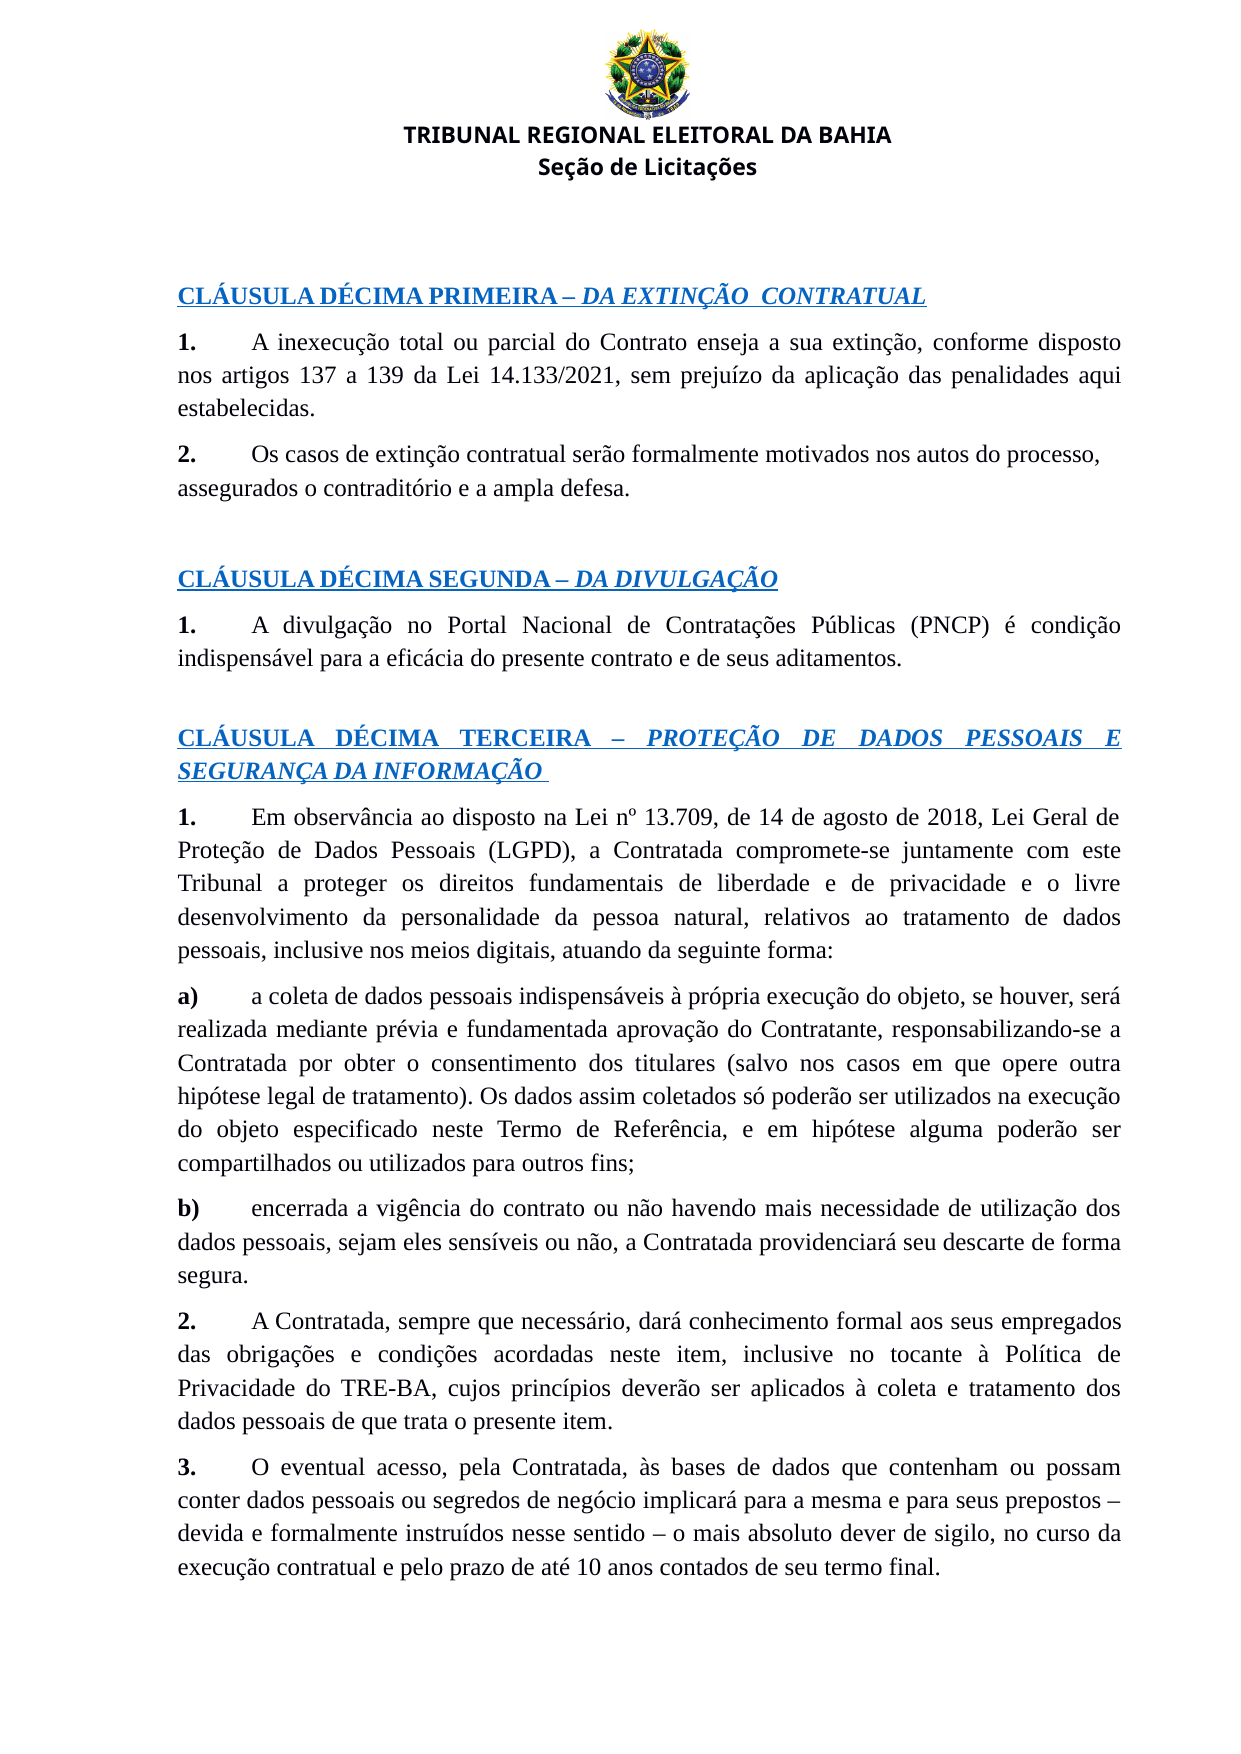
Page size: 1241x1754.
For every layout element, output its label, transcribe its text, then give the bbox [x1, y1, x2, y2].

text 2. Os casos de extinção contratual serão formalmente motivados nos autos do processo, assegurados o contraditório e a ampla defesa. [177, 436, 1122, 503]
text 2. A Contratada, sempre que necessário, dará conhecimento formal aos seus empregados das obrigações e condições acordadas neste item, inclusive no tocante à Política de Privacidade do TRE-BA, cujos princípios deverão ser aplicados à coleta e tratamento dos dados pessoais de que trata o presente item. [177, 1303, 1122, 1436]
text CLÁUSULA DÉCIMA PRIMEIRA – DA EXTINÇÃO CONTRATUAL [177, 278, 1122, 311]
text 1. A divulgação no Portal Nacional de Contratações Públicas (PNCP) é condição indispensável para a eficácia do presente contrato e de seus aditamentos. [177, 607, 1122, 673]
text 3. O eventual acesso, pela Contratada, às bases de dados que contenham ou possam conter dados pessoais ou segredos de negócio implicará para a mesma e para seus prepostos – devida e formalmente instruídos nesse sentido – o mais absoluto dever de sigilo, no curso da execução contratual e pelo prazo de até 10 anos contados de seu termo final. [177, 1448, 1122, 1582]
text CLÁUSULA DÉCIMA TERCEIRA – PROTEÇÃO DE DADOS PESSOAIS E SEGURANÇA DA INFORMAÇÃO [177, 719, 1122, 748]
text CLÁUSULA DÉCIMA TERCEIRA – PROTEÇÃO DE DADOS PESSOAIS E SEGURANÇA DA INFORMAÇÃO [177, 749, 1122, 786]
text a) a coleta de dados pessoais indispensáveis à própria execução do objeto, se houver, será realizada mediante prévia e fundamentada aprovação do Contratante, responsabilizando-se a Contratada por obter o consentimento dos titulares (salvo nos casos em que opere outra hipótese legal de tratamento). Os dados assim coletados só poderão ser utilizados na execução do objeto especificado neste Termo de Referência, e em hipótese alguma poderão ser compartilhados ou utilizados para outros fins; [177, 978, 1122, 1178]
text b) encerrada a vigência do contrato ou não havendo mais necessidade de utilização dos dados pessoais, sejam eles sensíveis ou não, a Contratada providenciará seu descarte de forma segura. [177, 1190, 1122, 1290]
text 1. Em observância ao disposto na Lei nº 13.709, de 14 de agosto de 2018, Lei Geral de Proteção de Dados Pessoais (LGPD), a Contratada compromete-se juntamente com este Tribunal a proteger os direitos fundamentais de liberdade e de privacidade e o livre desenvolvimento da personalidade da pessoa natural, relativos ao tratamento de dados pessoais, inclusive nos meios digitais, atuando da seguinte forma: [177, 798, 1122, 965]
text CLÁUSULA DÉCIMA SEGUNDA – DA DIVULGAÇÃO [177, 561, 1122, 594]
text 1. A inexecução total ou parcial do Contrato enseja a sua extinção, conforme disposto nos artigos 137 a 139 da Lei 14.133/2021, sem prejuízo da aplicação das penalidades aqui estabelecidas. [177, 323, 1122, 423]
